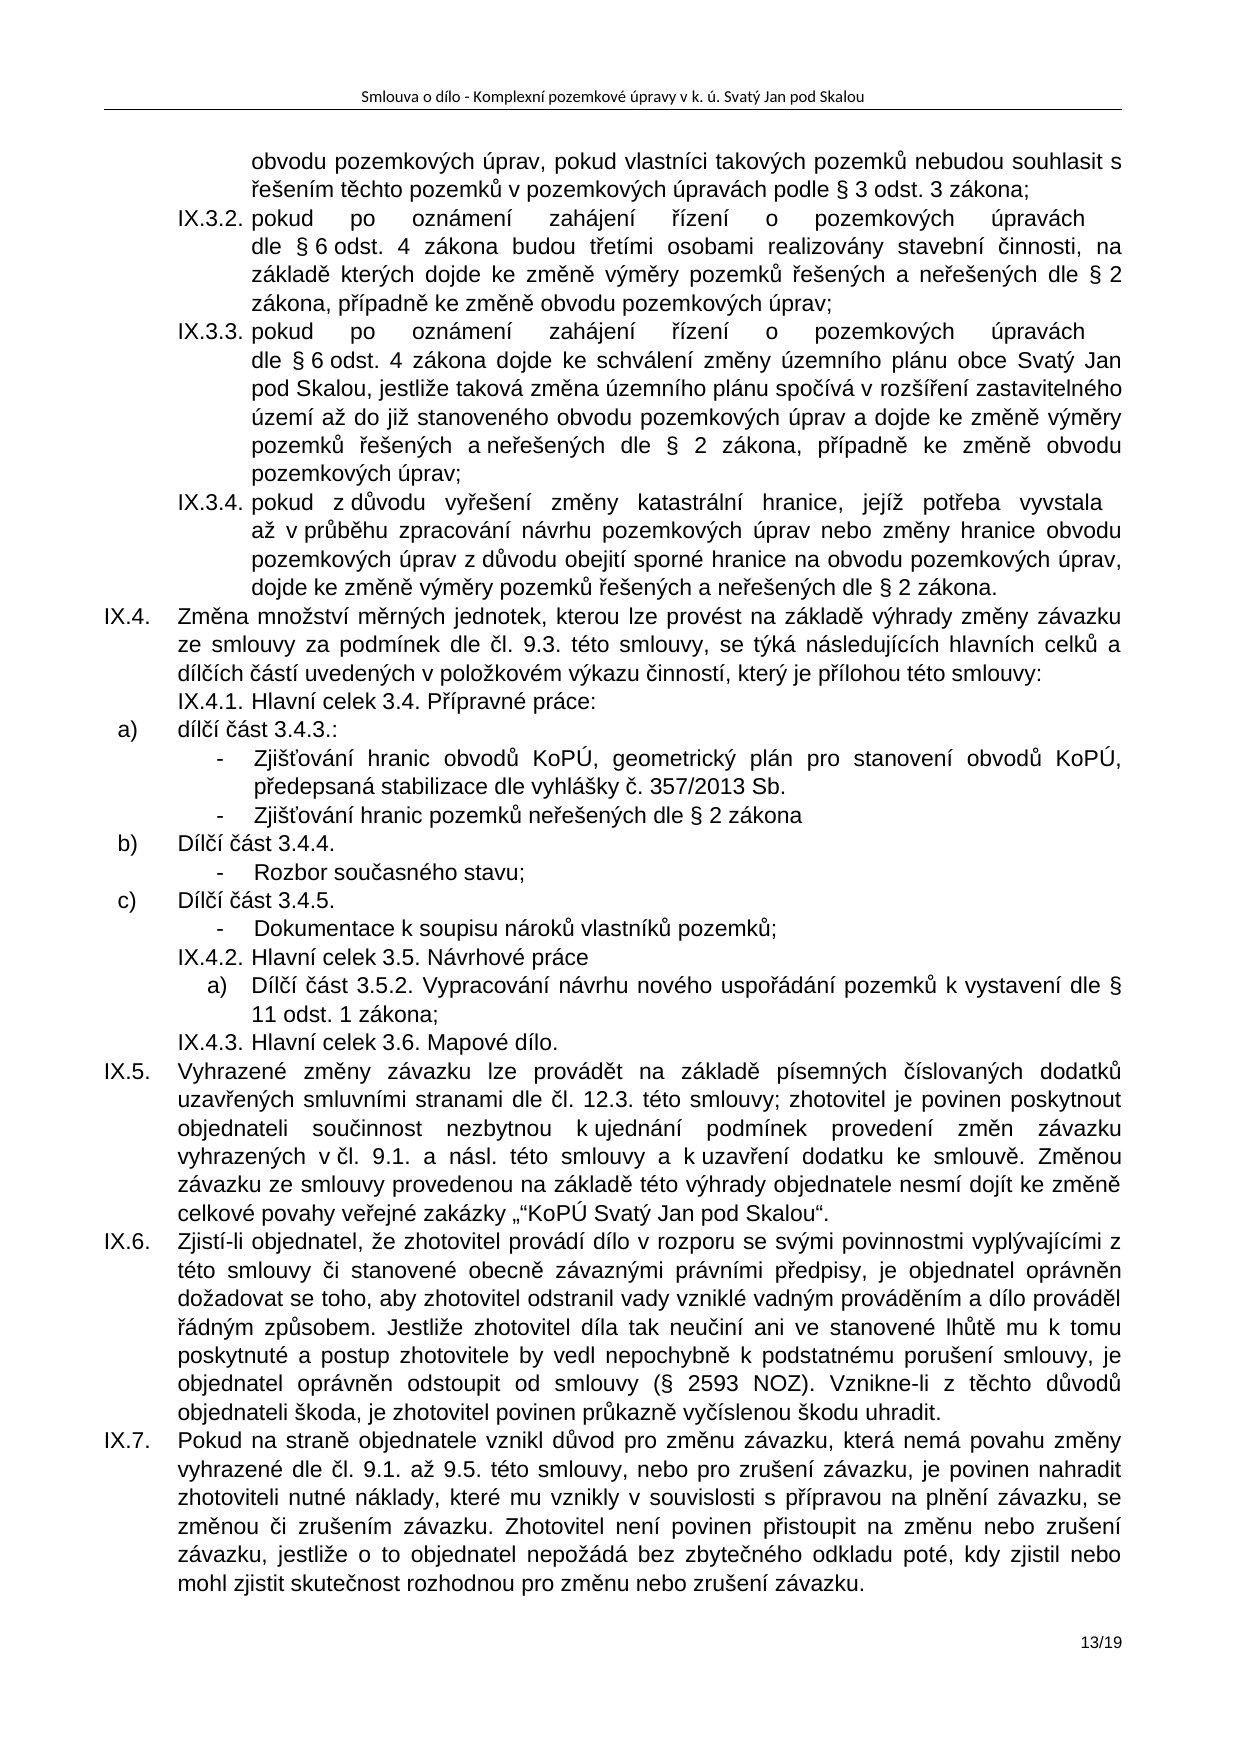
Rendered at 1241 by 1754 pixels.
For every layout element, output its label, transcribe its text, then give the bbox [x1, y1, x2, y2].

text Hlavní celek 3.4. Přípravné práce: [177, 688, 1122, 714]
text Hlavní celek 3.6. Mapové dílo. [177, 1029, 1122, 1056]
list Zjišťování hranic pozemků neřešených dle § 2 zákona [216, 802, 1122, 828]
text pokud po oznámení zahájení řízení o pozemkových úpravách dle § 6 odst. 4 zákona budou třetími osobami realizovány stavební činnosti, na základě kterých dojde ke změně výměry pozemků řešených a neřešených dle § 2 zákona, případně ke změně obvodu pozemkových úprav; [177, 204, 1122, 316]
text pokud po oznámení zahájení řízení o pozemkových úpravách dle § 6 odst. 4 zákona dojde ke schválení změny územního plánu obce Svatý Jan pod Skalou, jestliže taková změna územního plánu spočívá v rozšíření zastavitelného území až do již stanoveného obvodu pozemkových úprav a dojde ke změně výměry pozemků řešených a neřešených dle § 2 zákona, případně ke změně obvodu pozemkových úprav; [177, 318, 1122, 487]
list Vyhrazené změny závazku lze provádět na základě písemných číslovaných dodatků uzavřených smluvními stranami dle čl. 12.3. této smlouvy; zhotovitel je povinen poskytnout objednateli součinnost nezbytnou k ujednání podmínek provedení změn závazku vyhrazených v čl. 9.1. a násl. této smlouvy a k uzavření dodatku ke smlouvě. Změnou závazku ze smlouvy provedenou na základě této výhrady objednatele nesmí dojít ke změně celkové povahy veřejné zakázky „“KoPÚ Svatý Jan pod Skalou“. [103, 1058, 1122, 1226]
list Dokumentace k soupisu nároků vlastníků pozemků; [216, 915, 1122, 942]
list Změna množství měrných jednotek, kterou lze provést na základě výhrady změny závazku ze smlouvy za podmínek dle čl. 9.3. této smlouvy, se týká následujících hlavních celků a dílčích částí uvedených v položkovém výkazu činností, který je přílohou této smlouvy: [103, 603, 1122, 686]
list Rozbor současného stavu; [216, 858, 1122, 885]
list Zjistí-li objednatel, že zhotovitel provádí dílo v rozporu se svými povinnostmi vyplývajícími z této smlouvy či stanovené obecně závaznými právními předpisy, je objednatel oprávněn dožadovat se toho, aby zhotovitel odstranil vady vzniklé vadným prováděním a dílo prováděl řádným způsobem. Jestliže zhotovitel díla tak neučiní ani ve stanovené lhůtě mu k tomu poskytnuté a postup zhotovitele by vedl nepochybně k podstatnému porušení smlouvy, je objednatel oprávněn odstoupit od smlouvy (§ 2593 NOZ). Vznikne-li z těchto důvodů objednateli škoda, je zhotovitel povinen průkazně vyčíslenou škodu uhradit. [103, 1228, 1122, 1425]
list Dílčí část 3.4.4. [103, 830, 1122, 856]
text Hlavní celek 3.5. Návrhové práce [177, 944, 1122, 970]
list Dílčí část 3.4.5. [103, 887, 1122, 913]
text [177, 148, 1122, 202]
text pokud z důvodu vyřešení změny katastrální hranice, jejíž potřeba vyvstala až v průběhu zpracování návrhu pozemkových úprav nebo změny hranice obvodu pozemkových úprav z důvodu obejití sporné hranice na obvodu pozemkových úprav, dojde ke změně výměry pozemků řešených a neřešených dle § 2 zákona. [177, 489, 1122, 601]
list Dílčí část 3.5.2. Vypracování návrhu nového uspořádání pozemků k vystavení dle § 11 odst. 1 zákona; [207, 972, 1122, 1027]
list Pokud na straně objednatele vznikl důvod pro změnu závazku, která nemá povahu změny vyhrazené dle čl. 9.1. až 9.5. této smlouvy, nebo pro zrušení závazku, je povinen nahradit zhotoviteli nutné náklady, které mu vznikly v souvislosti s přípravou na plnění závazku, se změnou či zrušením závazku. Zhotovitel není povinen přistoupit na změnu nebo zrušení závazku, jestliže o to objednatel nepožádá bez zbytečného odkladu poté, kdy zjistil nebo mohl zjistit skutečnost rozhodnou pro změnu nebo zrušení závazku. [103, 1427, 1122, 1596]
list Zjišťování hranic obvodů KoPÚ, geometrický plán pro stanovení obvodů KoPÚ, předepsaná stabilizace dle vyhlášky č. 357/2013 Sb. [216, 745, 1122, 799]
list dílčí část 3.4.3.: [103, 716, 1122, 743]
